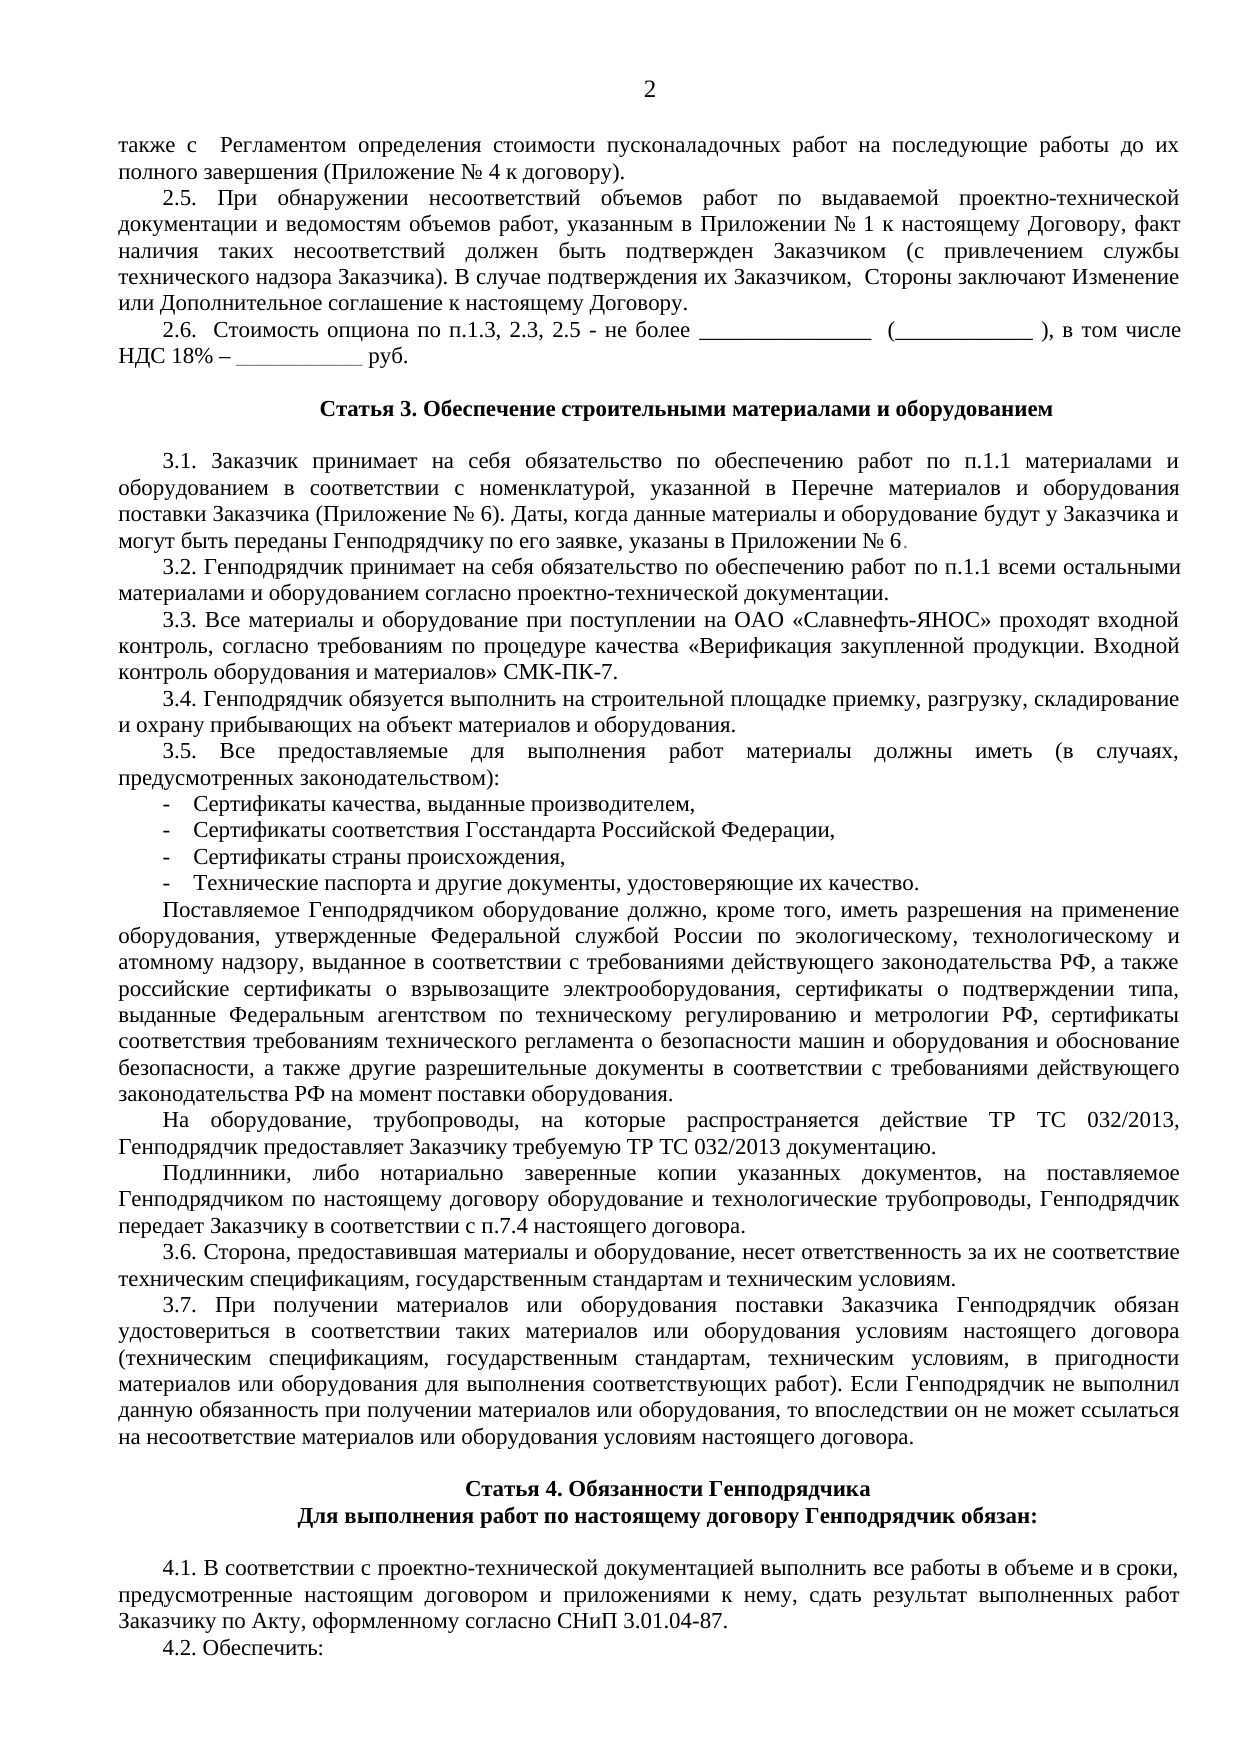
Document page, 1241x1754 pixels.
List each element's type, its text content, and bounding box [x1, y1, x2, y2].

text 3.2. Генподрядчик принимает на себя обязательство по обеспечению работ по п.1.1 всеми материалами и оборудованием согласно проектно-технической документации. [118, 553, 1181, 606]
text 4.2. Обеспечить: [118, 1633, 1181, 1660]
text 3.5. Все предоставляемые для выполнения работ материалы должны иметь (в случаях, предусмотренных законодательством): [118, 737, 1181, 790]
text Статья 3. Обеспечение строительными материалами и оборудованием [156, 395, 1181, 421]
text 3.7. При получении материалов или оборудования поставки Заказчика Генподрядчик обязан удостовериться в соответствии таких материалов или оборудования условиям настоящего договора (техническим спецификациям, государственным стандартам, техническим условиям, в пригодности материалов или оборудования для выполнения соответствующих работ). Если Генподрядчик не выполнил данную обязанность при получении материалов или оборудования, то впоследствии он не может ссылаться на несоответствие материалов или оборудования условиям настоящего договора. [118, 1291, 1181, 1449]
text 2.6. Стоимость опциона по п.1.3, 2.3, 2.5 - не более ( ), в том числе НДС 18% – руб. [118, 316, 1181, 368]
text 3.1. . [118, 448, 1181, 553]
list Технические паспорта и другие документы, удостоверяющие их качество. [118, 869, 1181, 896]
text Статья 4. Обязанности Генподрядчика [118, 1475, 1181, 1502]
text 3.6. Сторона, предоставившая материалы и оборудование, несет ответственность за их не соответствие техническим спецификациям, государственным стандартам и техническим условиям. [118, 1238, 1181, 1291]
text Подлинники, либо нотариально заверенные копии указанных документов, на поставляемое Генподрядчиком по настоящему договору оборудование и технологические трубопроводы, Генподрядчик передает Заказчику в соответствии с п.7.4 настоящего договора. [118, 1159, 1181, 1238]
list Сертификаты страны происхождения, [118, 843, 1181, 869]
text Поставляемое Генподрядчиком оборудование должно, кроме того, иметь разрешения на применение оборудования, утвержденные Федеральной службой России по экологическому, технологическому и атомному надзору, выданное в соответствии с требованиями действующего законодательства РФ, а также российские сертификаты о взрывозащите электрооборудования, сертификаты о подтверждении типа, выданные Федеральным агентством по техническому регулированию и метрологии РФ, сертификаты соответствия требованиям технического регламента о безопасности машин и оборудования и обоснование безопасности, а также другие разрешительные документы в соответствии с требованиями действующего законодательства РФ на момент поставки оборудования. [118, 896, 1181, 1106]
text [118, 131, 1181, 184]
text 3.4. Генподрядчик обязуется выполнить на строительной площадке приемку, разгрузку, складирование и охрану прибывающих на объект материалов и оборудования. [118, 685, 1181, 737]
text 3.3. Все материалы и оборудование при поступлении на ОАО «Славнефть-ЯНОС» проходят входной контроль, согласно требованиям по процедуре качества «Верификация закупленной продукции. Входной контроль оборудования и материалов» СМК-ПК-7. [118, 606, 1181, 685]
text Для выполнения работ по настоящему договору Генподрядчик обязан: [118, 1502, 1181, 1528]
text На оборудование, трубопроводы, на которые распространяется действие ТР ТС 032/2013, Генподрядчик предоставляет Заказчику требуемую ТР ТС 032/2013 документацию. [118, 1106, 1181, 1159]
list Сертификаты качества, выданные производителем, [118, 790, 1181, 817]
list Сертификаты соответствия Госстандарта Российской Федерации, [118, 817, 1181, 843]
text 4.1. В соответствии с проектно-технической документацией выполнить все работы в объеме и в сроки, предусмотренные настоящим договором и приложениями к нему, сдать результат выполненных работ Заказчику по Акту, оформленному согласно СНиП 3.01.04-87. [118, 1554, 1181, 1633]
text 2.5. При обнаружении несоответствий объемов работ по выдаваемой проектно-технической документации и ведомостям объемов работ, указанным в Приложении № 1 к настоящему Договору, факт наличия таких несоответствий должен быть подтвержден Заказчиком (с привлечением службы технического надзора Заказчика). В случае подтверждения их Заказчиком, Стороны заключают Изменение или Дополнительное соглашение к настоящему Договору. [118, 184, 1181, 316]
